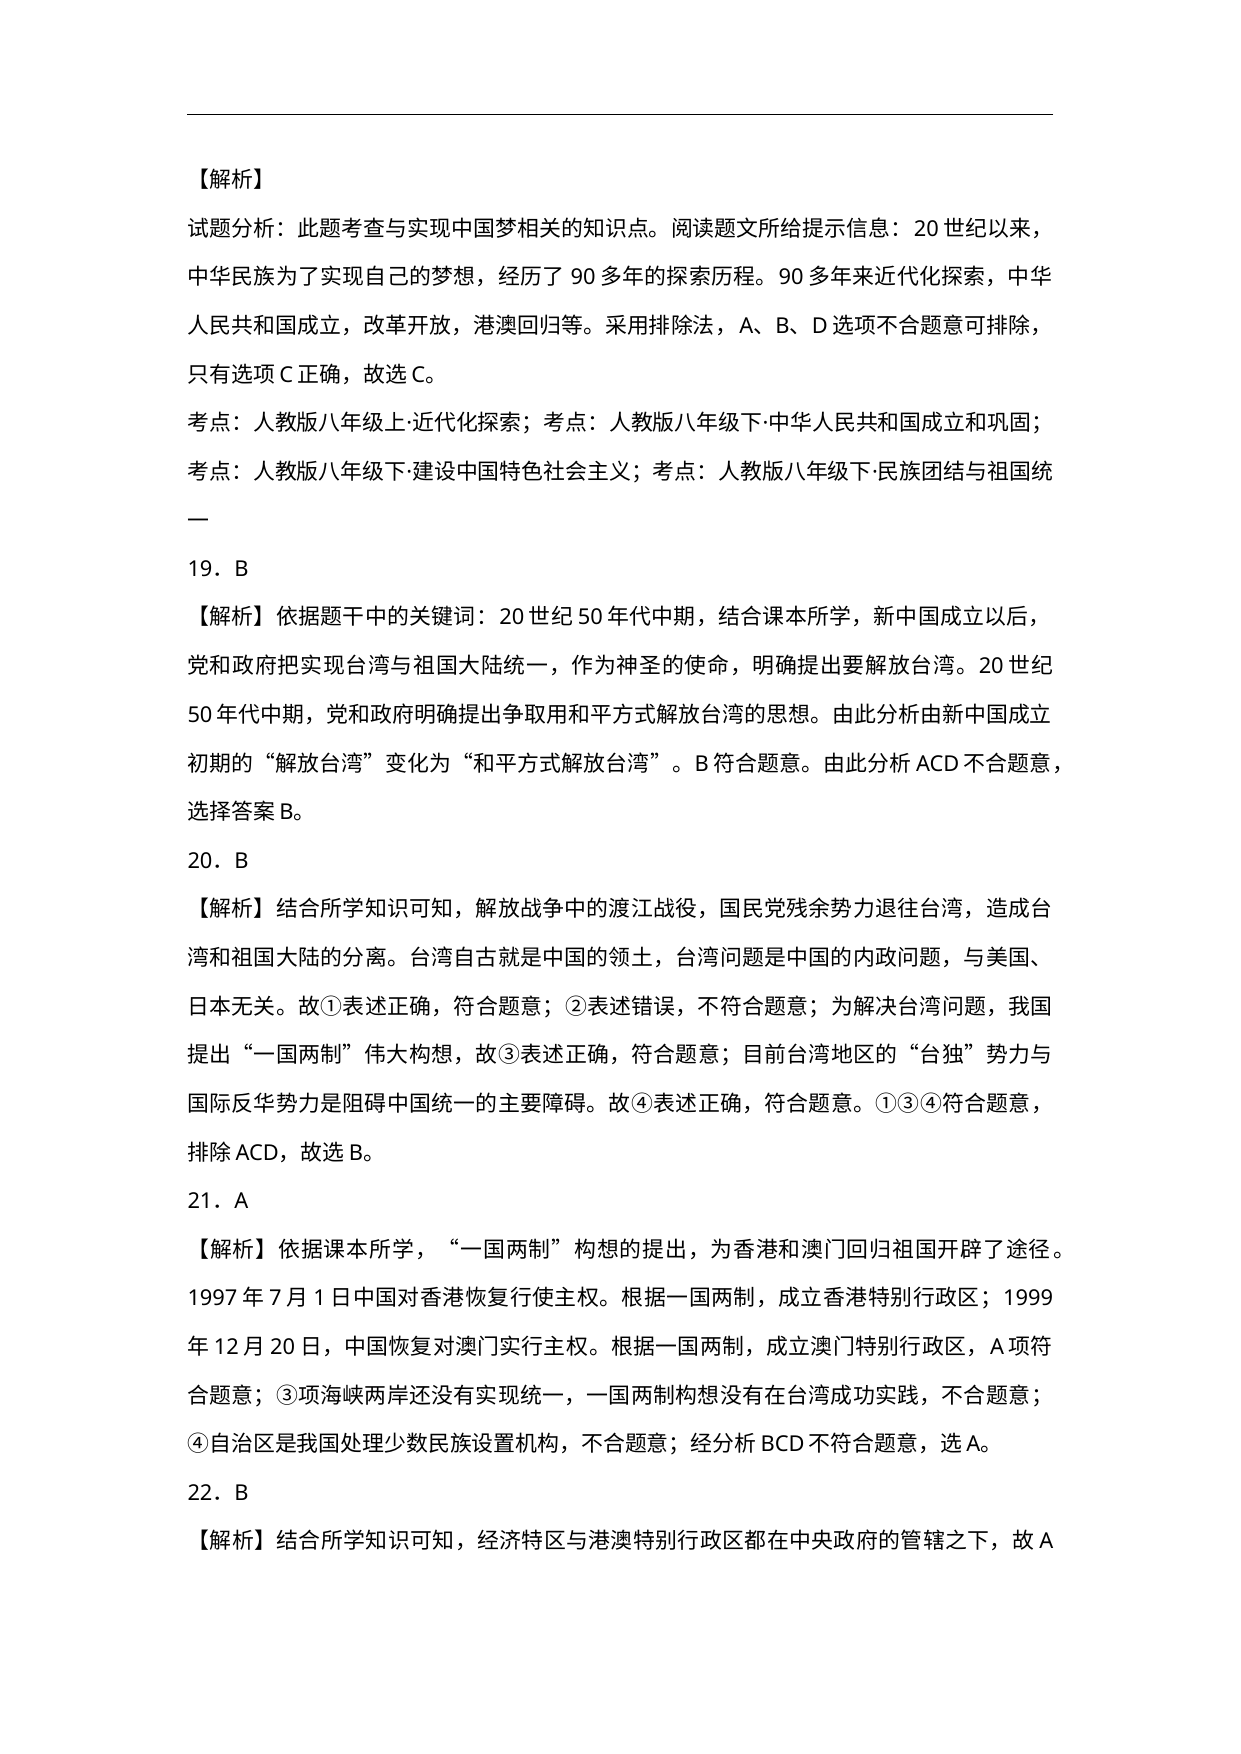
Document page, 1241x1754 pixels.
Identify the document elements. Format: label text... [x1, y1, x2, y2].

text 19．B [187, 551, 1053, 583]
text 【解析】依据题干中的关键词：20世纪50年代中期，结合课本所学，新中国成立以后，党和政府把实现台湾与祖国大陆统一，作为神圣的使命，明确提出要解放台湾。20世纪50年代中期，党和政府明确提出争取用和平方式解放台湾的思想。由此分析由新中国成立初期的“解放台湾”变化为“和平方式解放台湾”。B符合题意。由此分析ACD不合题意，选择答案B。 [187, 599, 1053, 827]
text 20．B [187, 842, 1053, 875]
text 【解析】 [187, 162, 1053, 194]
text 试题分析：此题考查与实现中国梦相关的知识点。阅读题文所给提示信息：20世纪以来，中华民族为了实现自己的梦想，经历了90多年的探索历程。90多年来近代化探索，中华人民共和国成立，改革开放，港澳回归等。采用排除法，A、B、D选项不合题意可排除，只有选项C正确，故选C。 [187, 210, 1053, 389]
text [187, 1523, 1053, 1555]
text 【解析】依据课本所学，“一国两制”构想的提出，为香港和澳门回归祖国开辟了途径。1997年7月1日中国对香港恢复行使主权。根据一国两制，成立香港特别行政区；1999年12月20日，中国恢复对澳门实行主权。根据一国两制，成立澳门特别行政区，A项符合题意；③项海峡两岸还没有实现统一，一国两制构想没有在台湾成功实践，不合题意；④自治区是我国处理少数民族设置机构，不合题意；经分析BCD不符合题意，选A。 [187, 1231, 1053, 1459]
text 【解析】结合所学知识可知，解放战争中的渡江战役，国民党残余势力退往台湾，造成台湾和祖国大陆的分离。台湾自古就是中国的领土，台湾问题是中国的内政问题，与美国、日本无关。故①表述正确，符合题意；②表述错误，不符合题意；为解决台湾问题，我国提出“一国两制”伟大构想，故③表述正确，符合题意；目前台湾地区的“台独”势力与国际反华势力是阻碍中国统一的主要障碍。故④表述正确，符合题意。①③④符合题意，排除ACD，故选B。 [187, 891, 1053, 1167]
text 考点：人教版八年级上·近代化探索；考点：人教版八年级下·中华人民共和国成立和巩固；考点：人教版八年级下·建设中国特色社会主义；考点：人教版八年级下·民族团结与祖国统一 [187, 405, 1053, 535]
text 22．B [187, 1474, 1053, 1507]
text 21．A [187, 1183, 1053, 1215]
